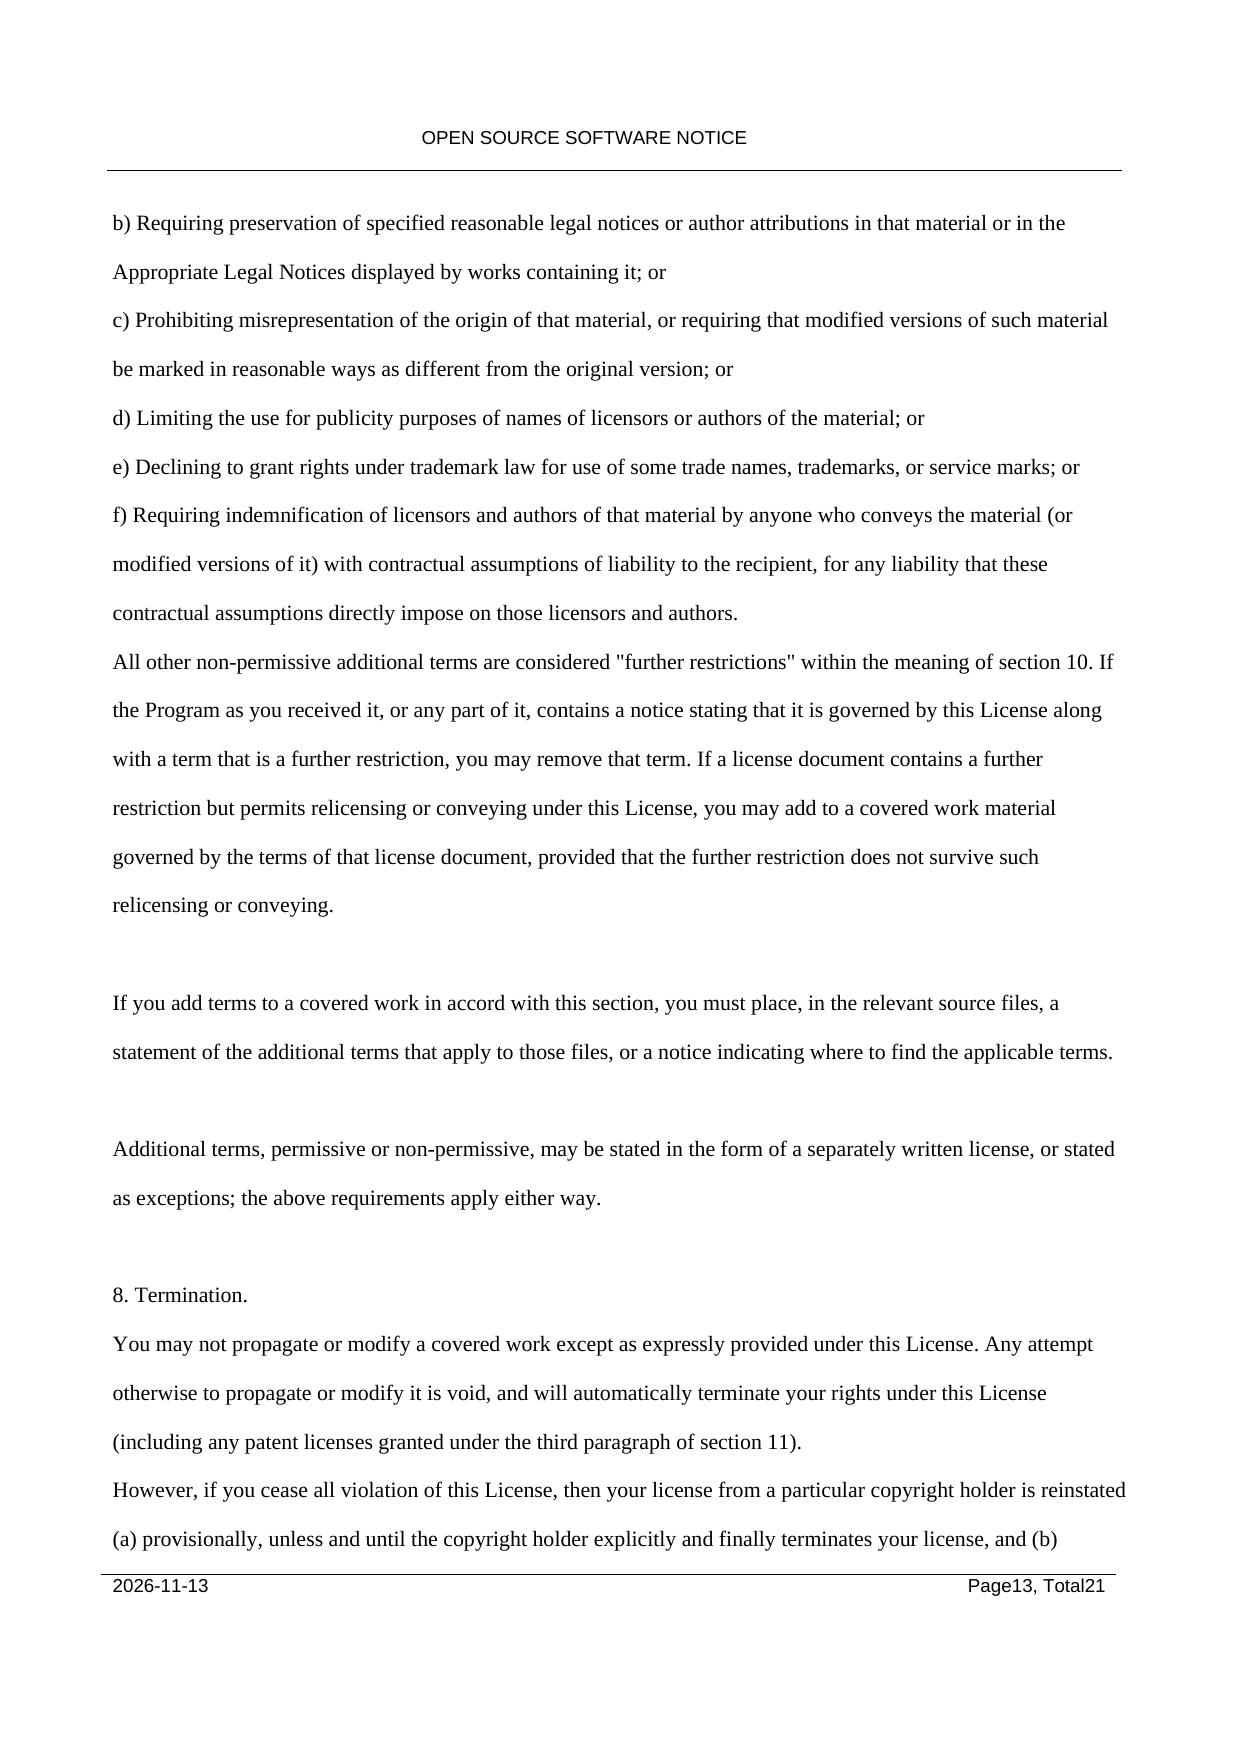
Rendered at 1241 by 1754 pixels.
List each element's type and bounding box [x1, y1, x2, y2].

text [112, 206, 1128, 1555]
